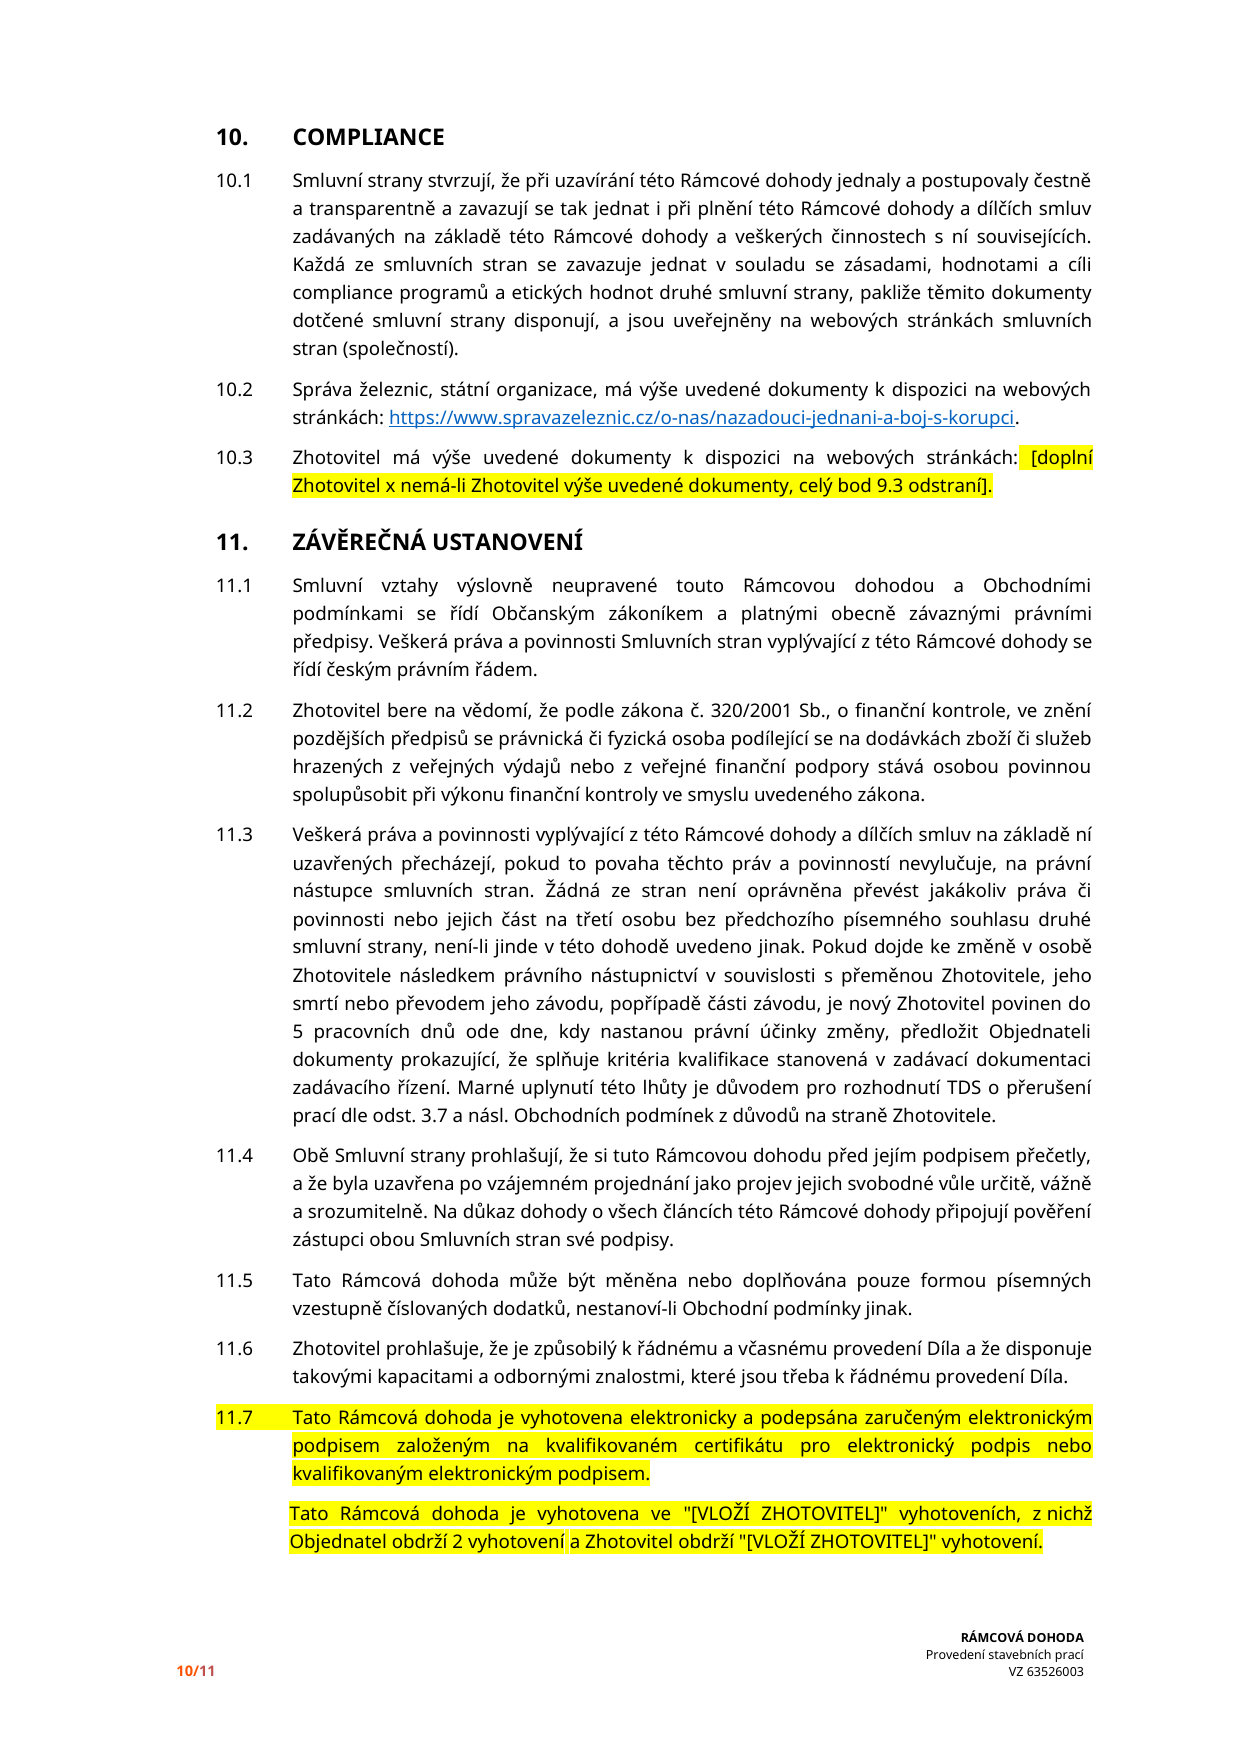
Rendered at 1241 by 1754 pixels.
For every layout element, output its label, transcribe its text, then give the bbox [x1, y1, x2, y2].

text Tato Rámcová dohoda je vyhotovena elektronicky a podepsána zaručeným elektronickým podpisem založeným na kvalifikovaném certifikátu pro elektronický podpis nebo kvalifikovaným elektronickým podpisem. [216, 1430, 1093, 1486]
text Compliance [216, 121, 1093, 152]
text Smluvní strany stvrzují, že při uzavírání této Rámcové dohody jednaly a postupovaly čestně a transparentně a zavazují se tak jednat i při plnění této Rámcové dohody a dílčích smluv zadávaných na základě této Rámcové dohody a veškerých činnostech s ní souvisejících. Každá ze smluvních stran se zavazuje jednat v souladu se zásadami, hodnotami a cíli compliance programů a etických hodnot druhé smluvní strany, pakliže těmito dokumenty dotčené smluvní strany disponují, a jsou uveřejněny na webových stránkách smluvních stran (společností). [216, 167, 1093, 361]
text Tato Rámcová dohoda může být měněna nebo doplňována pouze formou písemných vzestupně číslovaných dodatků, nestanoví-li Obchodní podmínky jinak. [216, 1267, 1093, 1321]
text ZÁVĚREČNÁ USTANOVENÍ [216, 526, 1093, 557]
text Zhotovitel prohlašuje, že je způsobilý k řádnému a včasnému provedení Díla a že disponuje takovými kapacitami a odbornými znalostmi, které jsou třeba k řádnému provedení Díla. [216, 1336, 1093, 1389]
text Obě Smluvní strany prohlašují, že si tuto Rámcovou dohodu před jejím podpisem přečetly, a že byla uzavřena po vzájemném projednání jako projev jejich svobodné vůle určitě, vážně a srozumitelně. Na důkaz dohody o všech článcích této Rámcové dohody připojují pověření zástupci obou Smluvních stran své podpisy. [216, 1142, 1093, 1252]
text Smluvní vztahy výslovně neupravené touto Rámcovou dohodou a Obchodními podmínkami se řídí Občanským zákoníkem a platnými obecně závaznými právními předpisy. Veškerá práva a povinnosti Smluvních stran vyplývající z této Rámcové dohody se řídí českým právním řádem. [216, 573, 1093, 682]
list Tato Rámcová dohoda je vyhotovena ve "[VLOŽÍ ZHOTOVITEL]" vyhotoveních, z nichž Objednatel obdrží 2 vyhotovení a Zhotovitel obdrží "[VLOŽÍ ZHOTOVITEL]" vyhotovení. [289, 1501, 1093, 1554]
text Zhotovitel má výše uvedené dokumenty k dispozici na webových stránkách: [doplní Zhotovitel x nemá-li Zhotovitel výše uvedené dokumenty, celý bod 9.3 odstraní]. [216, 445, 1093, 498]
text Veškerá práva a povinnosti vyplývající z této Rámcové dohody a dílčích smluv na základě ní uzavřených přecházejí, pokud to povaha těchto práv a povinností nevylučuje, na právní nástupce smluvních stran. Žádná ze stran není oprávněna převést jakákoliv práva či povinnosti nebo jejich část na třetí osobu bez předchozího písemného souhlasu druhé smluvní strany, není-li jinde v této dohodě uvedeno jinak. Pokud dojde ke změně v osobě Zhotovitele následkem právního nástupnictví v souvislosti s přeměnou Zhotovitele, jeho smrtí nebo převodem jeho závodu, popřípadě části závodu, je nový Zhotovitel povinen do 5 pracovních dnů ode dne, kdy nastanou právní účinky změny, předložit Objednateli dokumenty prokazující, že splňuje kritéria kvalifikace stanovená v zadávací dokumentaci zadávacího řízení. Marné uplynutí této lhůty je důvodem pro rozhodnutí TDS o přerušení prací dle odst. 3.7 a násl. Obchodních podmínek z důvodů na straně Zhotovitele. [216, 822, 1093, 1127]
text Správa železnic, státní organizace, má výše uvedené dokumenty k dispozici na webových stránkách: https://www.spravazeleznic.cz/o-nas/nazadouci-jednani-a-boj-s-korupci. [216, 376, 1093, 430]
text Zhotovitel bere na vědomí, že podle zákona č. 320/2001 Sb., o finanční kontrole, ve znění pozdějších předpisů se právnická či fyzická osoba podílející se na dodávkách zboží či služeb hrazených z veřejných výdajů nebo z veřejné finanční podpory stává osobou povinnou spolupůsobit při výkonu finanční kontroly ve smyslu uvedeného zákona. [216, 697, 1093, 807]
